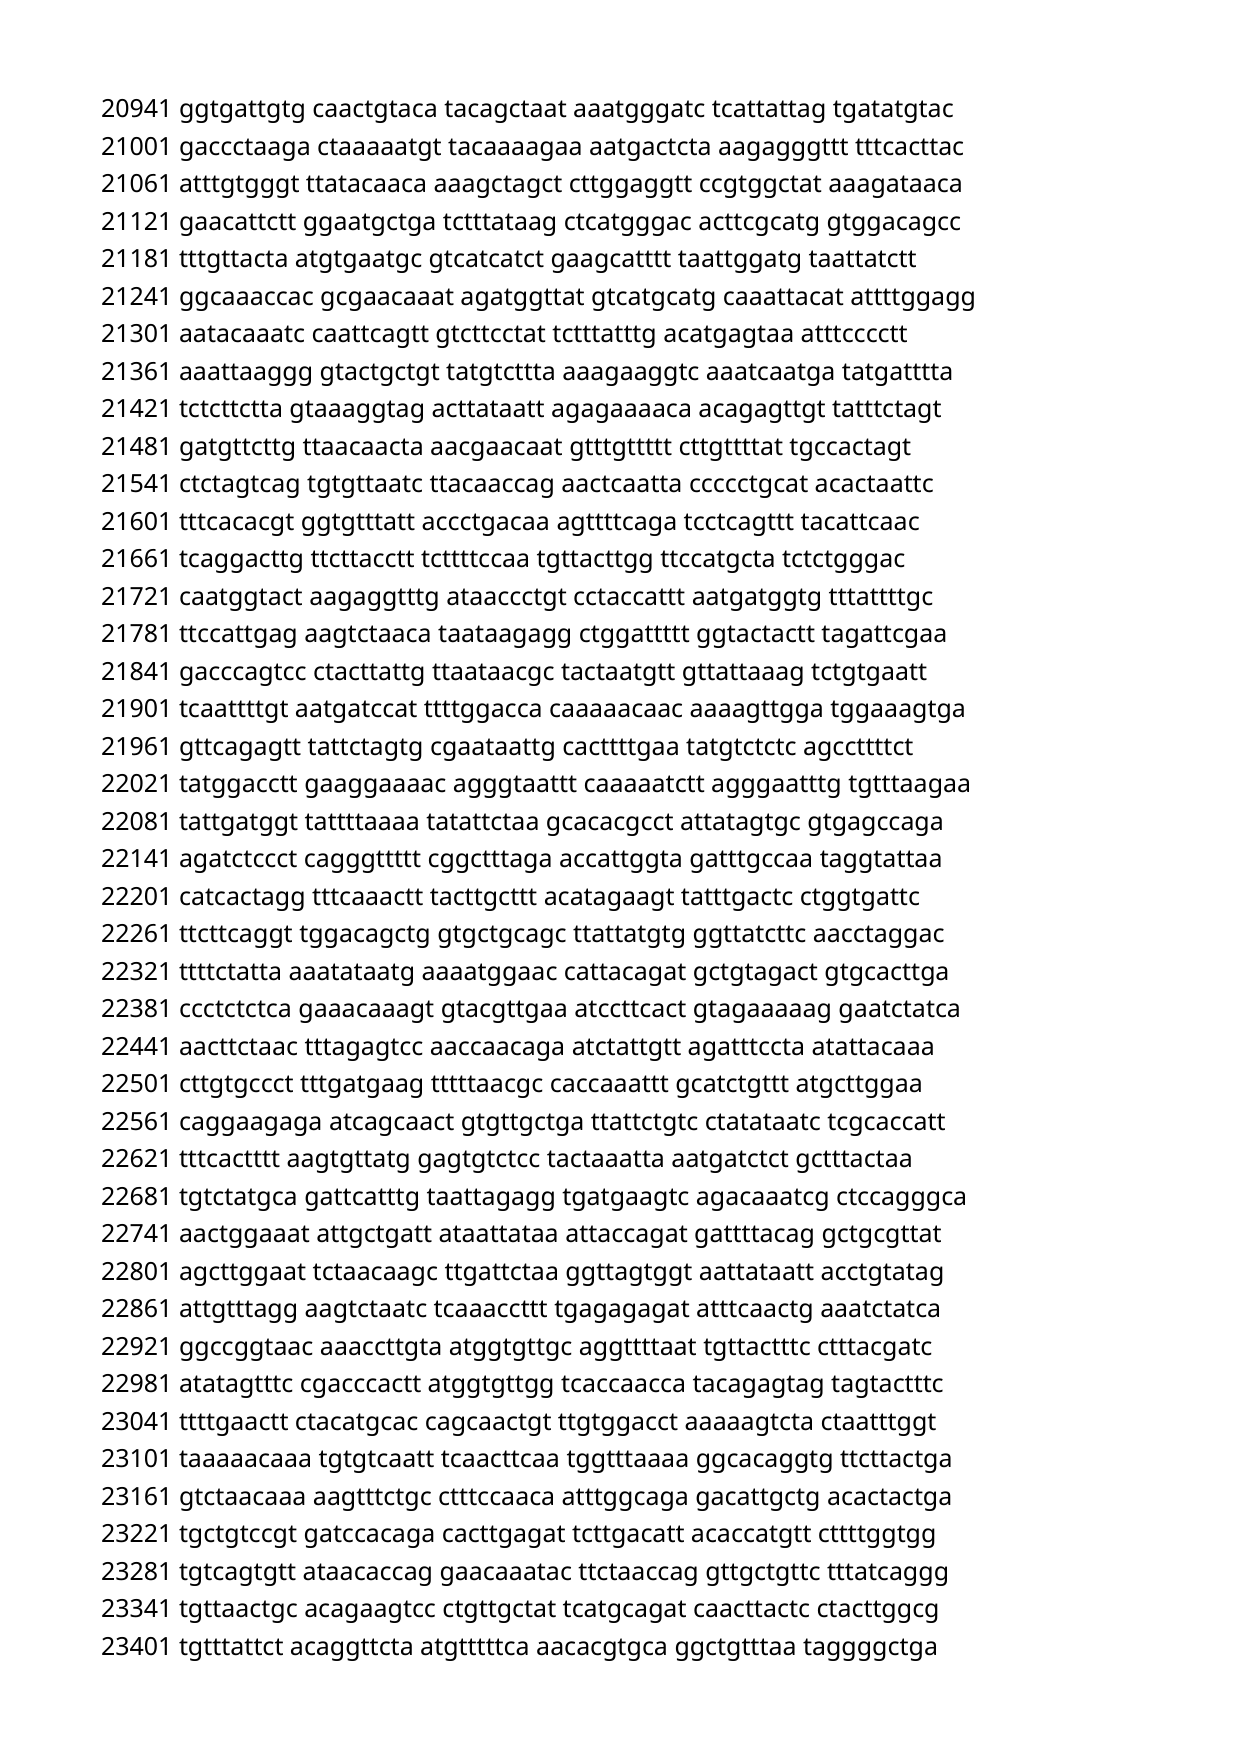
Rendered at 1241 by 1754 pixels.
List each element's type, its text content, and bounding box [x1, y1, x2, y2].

text 22861 attgtttagg aagtctaatc tcaaaccttt tgagagagat atttcaactg aaatctatca [75, 1289, 1165, 1327]
text 23281 tgtcagtgtt ataacaccag gaacaaatac ttctaaccag gttgctgttc tttatcaggg [75, 1552, 1165, 1589]
text 21601 tttcacacgt ggtgtttatt accctgacaa agttttcaga tcctcagttt tacattcaac [75, 502, 1165, 539]
text 23041 ttttgaactt ctacatgcac cagcaactgt ttgtggacct aaaaagtcta ctaatttggt [75, 1402, 1165, 1439]
text 22381 ccctctctca gaaacaaagt gtacgttgaa atccttcact gtagaaaaag gaatctatca [75, 989, 1165, 1027]
text 22741 aactggaaat attgctgatt ataattataa attaccagat gattttacag gctgcgttat [75, 1214, 1165, 1252]
text 21541 ctctagtcag tgtgttaatc ttacaaccag aactcaatta ccccctgcat acactaattc [75, 464, 1165, 502]
text 23161 gtctaacaaa aagtttctgc ctttccaaca atttggcaga gacattgctg acactactga [75, 1477, 1165, 1514]
text 21781 ttccattgag aagtctaaca taataagagg ctggattttt ggtactactt tagattcgaa [75, 614, 1165, 652]
text 23401 tgtttattct acaggttcta atgtttttca aacacgtgca ggctgtttaa taggggctga [75, 1627, 1165, 1664]
text 21421 tctcttctta gtaaaggtag acttataatt agagaaaaca acagagttgt tatttctagt [75, 389, 1165, 427]
text 22261 ttcttcaggt tggacagctg gtgctgcagc ttattatgtg ggttatcttc aacctaggac [75, 914, 1165, 952]
text 21481 gatgttcttg ttaacaacta aacgaacaat gtttgttttt cttgttttat tgccactagt [75, 427, 1165, 464]
text 21241 ggcaaaccac gcgaacaaat agatggttat gtcatgcatg caaattacat attttggagg [75, 277, 1165, 314]
text 23341 tgttaactgc acagaagtcc ctgttgctat tcatgcagat caacttactc ctacttggcg [75, 1589, 1165, 1627]
text 20941 ggtgattgtg caactgtaca tacagctaat aaatgggatc tcattattag tgatatgtac [75, 89, 1165, 127]
text 22801 agcttggaat tctaacaagc ttgattctaa ggttagtggt aattataatt acctgtatag [75, 1252, 1165, 1289]
text 23221 tgctgtccgt gatccacaga cacttgagat tcttgacatt acaccatgtt cttttggtgg [75, 1514, 1165, 1552]
text 22441 aacttctaac tttagagtcc aaccaacaga atctattgtt agatttccta atattacaaa [75, 1027, 1165, 1064]
text 22621 tttcactttt aagtgttatg gagtgtctcc tactaaatta aatgatctct gctttactaa [75, 1139, 1165, 1177]
text 22021 tatggacctt gaaggaaaac agggtaattt caaaaatctt agggaatttg tgtttaagaa [75, 764, 1165, 802]
text 21181 tttgttacta atgtgaatgc gtcatcatct gaagcatttt taattggatg taattatctt [75, 239, 1165, 277]
text 21841 gacccagtcc ctacttattg ttaataacgc tactaatgtt gttattaaag tctgtgaatt [75, 652, 1165, 689]
text 22561 caggaagaga atcagcaact gtgttgctga ttattctgtc ctatataatc tcgcaccatt [75, 1102, 1165, 1139]
text 22921 ggccggtaac aaaccttgta atggtgttgc aggttttaat tgttactttc ctttacgatc [75, 1327, 1165, 1364]
text 21961 gttcagagtt tattctagtg cgaataattg cacttttgaa tatgtctctc agccttttct [75, 727, 1165, 764]
text 21121 gaacattctt ggaatgctga tctttataag ctcatgggac acttcgcatg gtggacagcc [75, 202, 1165, 239]
text 22501 cttgtgccct tttgatgaag tttttaacgc caccaaattt gcatctgttt atgcttggaa [75, 1064, 1165, 1102]
text 21001 gaccctaaga ctaaaaatgt tacaaaagaa aatgactcta aagagggttt tttcacttac [75, 127, 1165, 164]
text 21301 aatacaaatc caattcagtt gtcttcctat tctttatttg acatgagtaa atttcccctt [75, 314, 1165, 352]
text 22321 ttttctatta aaatataatg aaaatggaac cattacagat gctgtagact gtgcacttga [75, 952, 1165, 989]
text 22981 atatagtttc cgacccactt atggtgttgg tcaccaacca tacagagtag tagtactttc [75, 1364, 1165, 1402]
text 22141 agatctccct cagggttttt cggctttaga accattggta gatttgccaa taggtattaa [75, 839, 1165, 877]
text 21901 tcaattttgt aatgatccat ttttggacca caaaaacaac aaaagttgga tggaaagtga [75, 689, 1165, 727]
text 22081 tattgatggt tattttaaaa tatattctaa gcacacgcct attatagtgc gtgagccaga [75, 802, 1165, 839]
text 21061 atttgtgggt ttatacaaca aaagctagct cttggaggtt ccgtggctat aaagataaca [75, 164, 1165, 202]
text 21361 aaattaaggg gtactgctgt tatgtcttta aaagaaggtc aaatcaatga tatgatttta [75, 352, 1165, 389]
text 23101 taaaaacaaa tgtgtcaatt tcaacttcaa tggtttaaaa ggcacaggtg ttcttactga [75, 1439, 1165, 1477]
text 22681 tgtctatgca gattcatttg taattagagg tgatgaagtc agacaaatcg ctccagggca [75, 1177, 1165, 1214]
text 21721 caatggtact aagaggtttg ataaccctgt cctaccattt aatgatggtg tttattttgc [75, 577, 1165, 614]
text 21661 tcaggacttg ttcttacctt tcttttccaa tgttacttgg ttccatgcta tctctgggac [75, 539, 1165, 577]
text 22201 catcactagg tttcaaactt tacttgcttt acatagaagt tatttgactc ctggtgattc [75, 877, 1165, 914]
